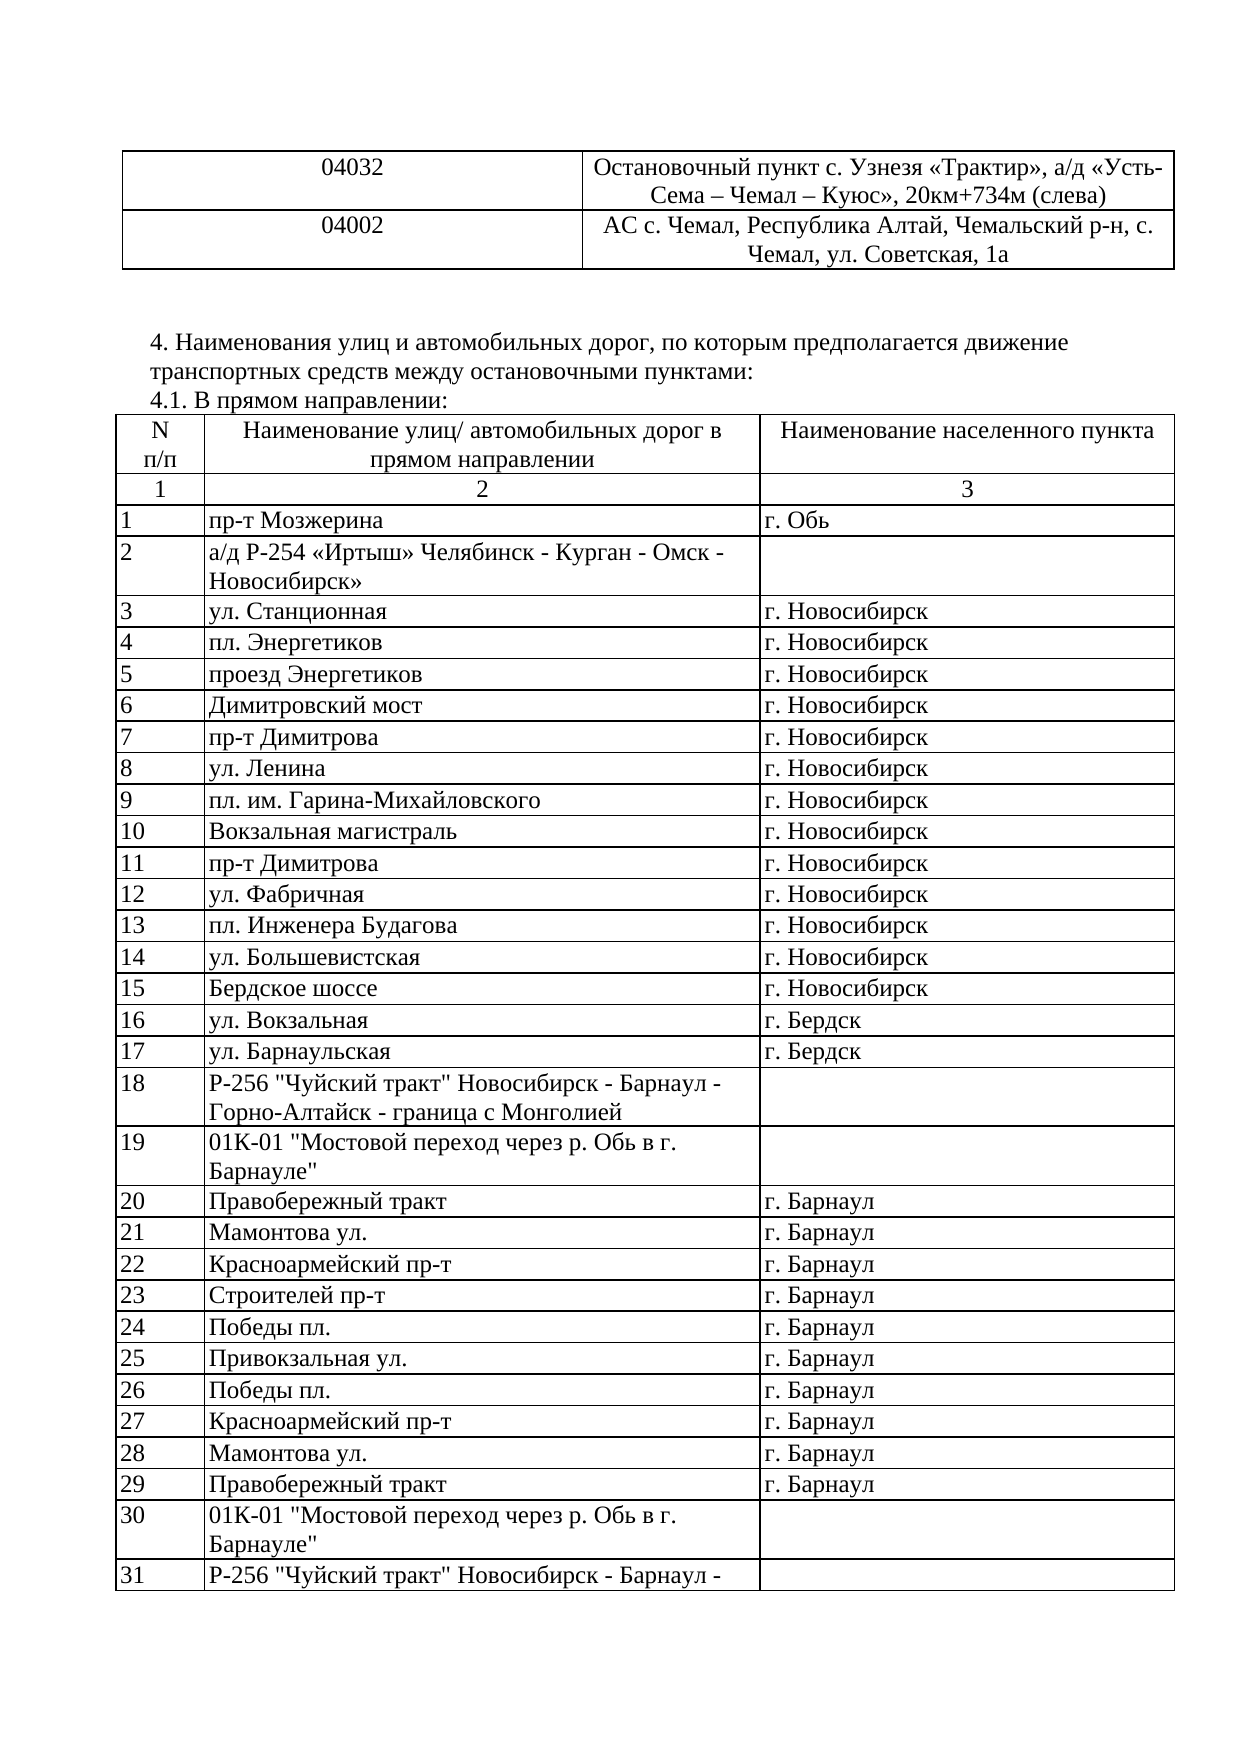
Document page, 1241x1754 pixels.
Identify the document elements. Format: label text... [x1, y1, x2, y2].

table_cell а/д Р-254 «Иртыш» Челябинск - Курган - Омск - Новосибирск» [205, 537, 759, 594]
table_cell 19 [117, 1127, 204, 1184]
table_cell г. Новосибирск [761, 753, 1174, 783]
table_cell Бердское шоссе [205, 974, 759, 1003]
table_cell ул. Фабричная [205, 879, 759, 909]
table_cell 27 [117, 1406, 204, 1436]
table_cell Остановочный пункт с. Узнезя «Трактир», а/д «Усть-Сема – Чемал – Куюс», 20км+734м (слева) [583, 152, 1173, 209]
table_cell 18 [117, 1068, 204, 1125]
table_header Наименование населенного пункта [761, 415, 1174, 472]
table_cell 25 [117, 1343, 204, 1373]
table_cell Вокзальная магистраль [205, 816, 759, 846]
table_cell 17 [117, 1037, 204, 1066]
table_cell 8 [117, 753, 204, 783]
table_cell Мамонтова ул. [205, 1438, 759, 1468]
table_cell [761, 1560, 1174, 1589]
table_cell Победы пл. [205, 1312, 759, 1342]
table_cell г. Новосибирск [761, 974, 1174, 1003]
table_cell 22 [117, 1249, 204, 1279]
table_cell [761, 1068, 1174, 1125]
table_cell 2 [117, 537, 204, 594]
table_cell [205, 1560, 759, 1589]
table_cell ул. Барнаульская [205, 1037, 759, 1066]
table_cell пр-т Димитрова [205, 722, 759, 752]
table_cell г. Бердск [761, 1005, 1174, 1035]
table_cell 14 [117, 942, 204, 972]
table_cell 6 [117, 691, 204, 720]
table_cell г. Барнаул [761, 1375, 1174, 1405]
table_cell 11 [117, 848, 204, 878]
table_cell Р-256 "Чуйский тракт" Новосибирск - Барнаул - Горно-Алтайск - граница с Монголией [205, 1068, 759, 1125]
table_cell 3 [761, 474, 1174, 504]
table_cell 1 [117, 474, 204, 504]
table_cell [761, 1501, 1174, 1558]
table_cell пл. им. Гарина-Михайловского [205, 785, 759, 815]
table_cell 21 [117, 1218, 204, 1247]
table_cell г. Бердск [761, 1037, 1174, 1066]
table_header Наименование улиц/ автомобильных дорог в прямом направлении [205, 415, 759, 472]
table_cell 2 [205, 474, 759, 504]
table_cell 1 [117, 506, 204, 535]
table_cell г. Обь [761, 506, 1174, 535]
table_cell Правобережный тракт [205, 1469, 759, 1499]
table_cell г. Новосибирск [761, 691, 1174, 720]
table_cell ул. Ленина [205, 753, 759, 783]
table_cell г. Барнаул [761, 1218, 1174, 1247]
table_cell 12 [117, 879, 204, 909]
table_cell г. Барнаул [761, 1312, 1174, 1342]
table_cell 26 [117, 1375, 204, 1405]
table_cell г. Барнаул [761, 1406, 1174, 1436]
table_cell 31 [117, 1560, 204, 1589]
table_cell Правобережный тракт [205, 1186, 759, 1216]
table_cell Привокзальная ул. [205, 1343, 759, 1373]
table_cell 10 [117, 816, 204, 846]
table_cell г. Новосибирск [761, 785, 1174, 815]
table_cell 9 [117, 785, 204, 815]
text 4. Наименования улиц и автомобильных дорог, по которым предполагается движение транспортных средств между остановочными пунктами: [150, 327, 1090, 385]
table_cell г. Новосибирск [761, 628, 1174, 657]
text 4.1. В прямом направлении: [150, 385, 1090, 413]
table_cell ул. Станционная [205, 596, 759, 626]
table_cell 23 [117, 1281, 204, 1310]
table_cell 20 [117, 1186, 204, 1216]
table_cell г. Новосибирск [761, 942, 1174, 972]
table_cell 5 [117, 659, 204, 689]
table_cell Победы пл. [205, 1375, 759, 1405]
table_cell Строителей пр-т [205, 1281, 759, 1310]
table_cell Димитровский мост [205, 691, 759, 720]
table_cell г. Барнаул [761, 1249, 1174, 1279]
table_cell 29 [117, 1469, 204, 1499]
table_cell пр-т Димитрова [205, 848, 759, 878]
table_cell г. Барнаул [761, 1186, 1174, 1216]
table_cell 04002 [123, 211, 582, 268]
table_cell 28 [117, 1438, 204, 1468]
table_cell Красноармейский пр-т [205, 1406, 759, 1436]
table_cell 13 [117, 911, 204, 941]
table_cell г. Новосибирск [761, 596, 1174, 626]
table_cell ул. Вокзальная [205, 1005, 759, 1035]
table_cell Красноармейский пр-т [205, 1249, 759, 1279]
table_cell 16 [117, 1005, 204, 1035]
table_cell проезд Энергетиков [205, 659, 759, 689]
table_cell 01К-01 "Мостовой переход через р. Обь в г. Барнауле" [205, 1501, 759, 1558]
table_cell 7 [117, 722, 204, 752]
table_cell ул. Большевистская [205, 942, 759, 972]
table_cell АС с. Чемал, Республика Алтай, Чемальский р-н, с. Чемал, ул. Советская, 1а [583, 211, 1173, 268]
table_cell г. Новосибирск [761, 816, 1174, 846]
table_cell 15 [117, 974, 204, 1003]
table_cell 4 [117, 628, 204, 657]
table_cell пл. Энергетиков [205, 628, 759, 657]
table_cell пр-т Мозжерина [205, 506, 759, 535]
table_header N п/п [117, 415, 204, 472]
table_cell г. Барнаул [761, 1438, 1174, 1468]
table_cell г. Барнаул [761, 1343, 1174, 1373]
table_cell 01К-01 "Мостовой переход через р. Обь в г. Барнауле" [205, 1127, 759, 1184]
table_cell г. Новосибирск [761, 879, 1174, 909]
table_cell г. Новосибирск [761, 911, 1174, 941]
table_cell г. Новосибирск [761, 722, 1174, 752]
table_cell пл. Инженера Будагова [205, 911, 759, 941]
table_cell 24 [117, 1312, 204, 1342]
table_cell [761, 1127, 1174, 1184]
table_cell Мамонтова ул. [205, 1218, 759, 1247]
table_cell 3 [117, 596, 204, 626]
table_cell г. Барнаул [761, 1469, 1174, 1499]
table_cell г. Барнаул [761, 1281, 1174, 1310]
table_cell [761, 537, 1174, 594]
table_cell г. Новосибирск [761, 848, 1174, 878]
table_cell г. Новосибирск [761, 659, 1174, 689]
table_cell 30 [117, 1501, 204, 1558]
table_cell 04032 [123, 152, 582, 209]
